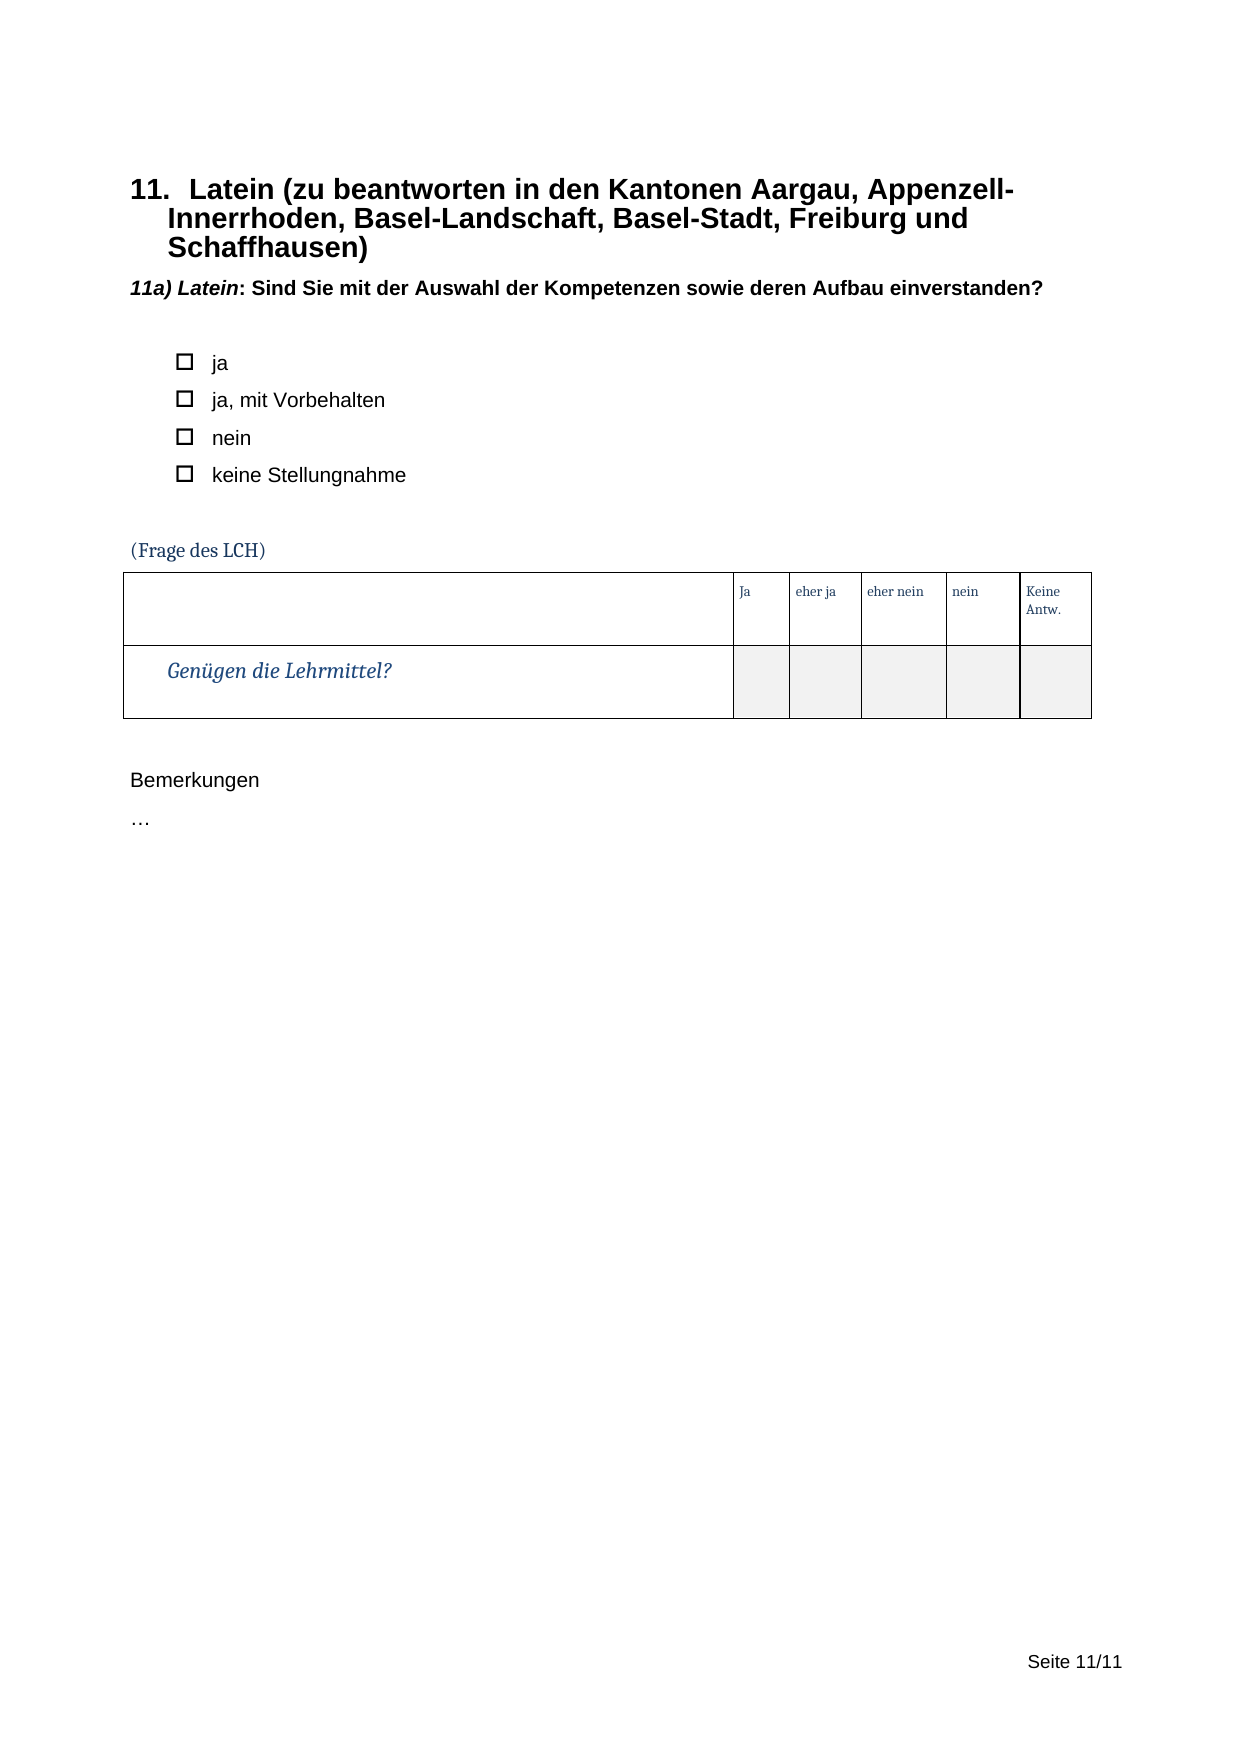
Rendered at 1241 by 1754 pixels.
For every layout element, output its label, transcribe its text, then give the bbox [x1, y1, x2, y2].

table_cell [947, 646, 1019, 717]
table_header Keine Antw. [1021, 573, 1091, 644]
text 11a) Latein: Sind Sie mit der Auswahl der Kompetenzen sowie deren Aufbau einverstanden? [130, 272, 1122, 301]
text … [130, 802, 1122, 831]
text Bemerkungen [130, 764, 1122, 793]
table_header Ja [734, 573, 789, 644]
text ja [174, 347, 1122, 376]
table_cell [1021, 646, 1091, 717]
table_cell [862, 646, 946, 717]
text (Frage des LCH) [130, 534, 1122, 563]
text keine Stellungnahme [174, 459, 1122, 488]
table_header nein [947, 573, 1019, 644]
table_header [124, 573, 733, 644]
table_cell [734, 646, 789, 717]
text ja, mit Vorbehalten [174, 384, 1122, 413]
text nein [174, 422, 1122, 451]
table_cell Genügen die Lehrmittel? [124, 646, 733, 717]
table_header eher ja [790, 573, 861, 644]
table_cell [790, 646, 861, 717]
table_header eher nein [862, 573, 946, 644]
subtitle Latein (zu beantworten in den Kantonen Aargau, Appenzell-Innerrhoden, Basel-Landschaft, Basel-Stadt, Freiburg und Schaffhausen) [130, 176, 1122, 263]
